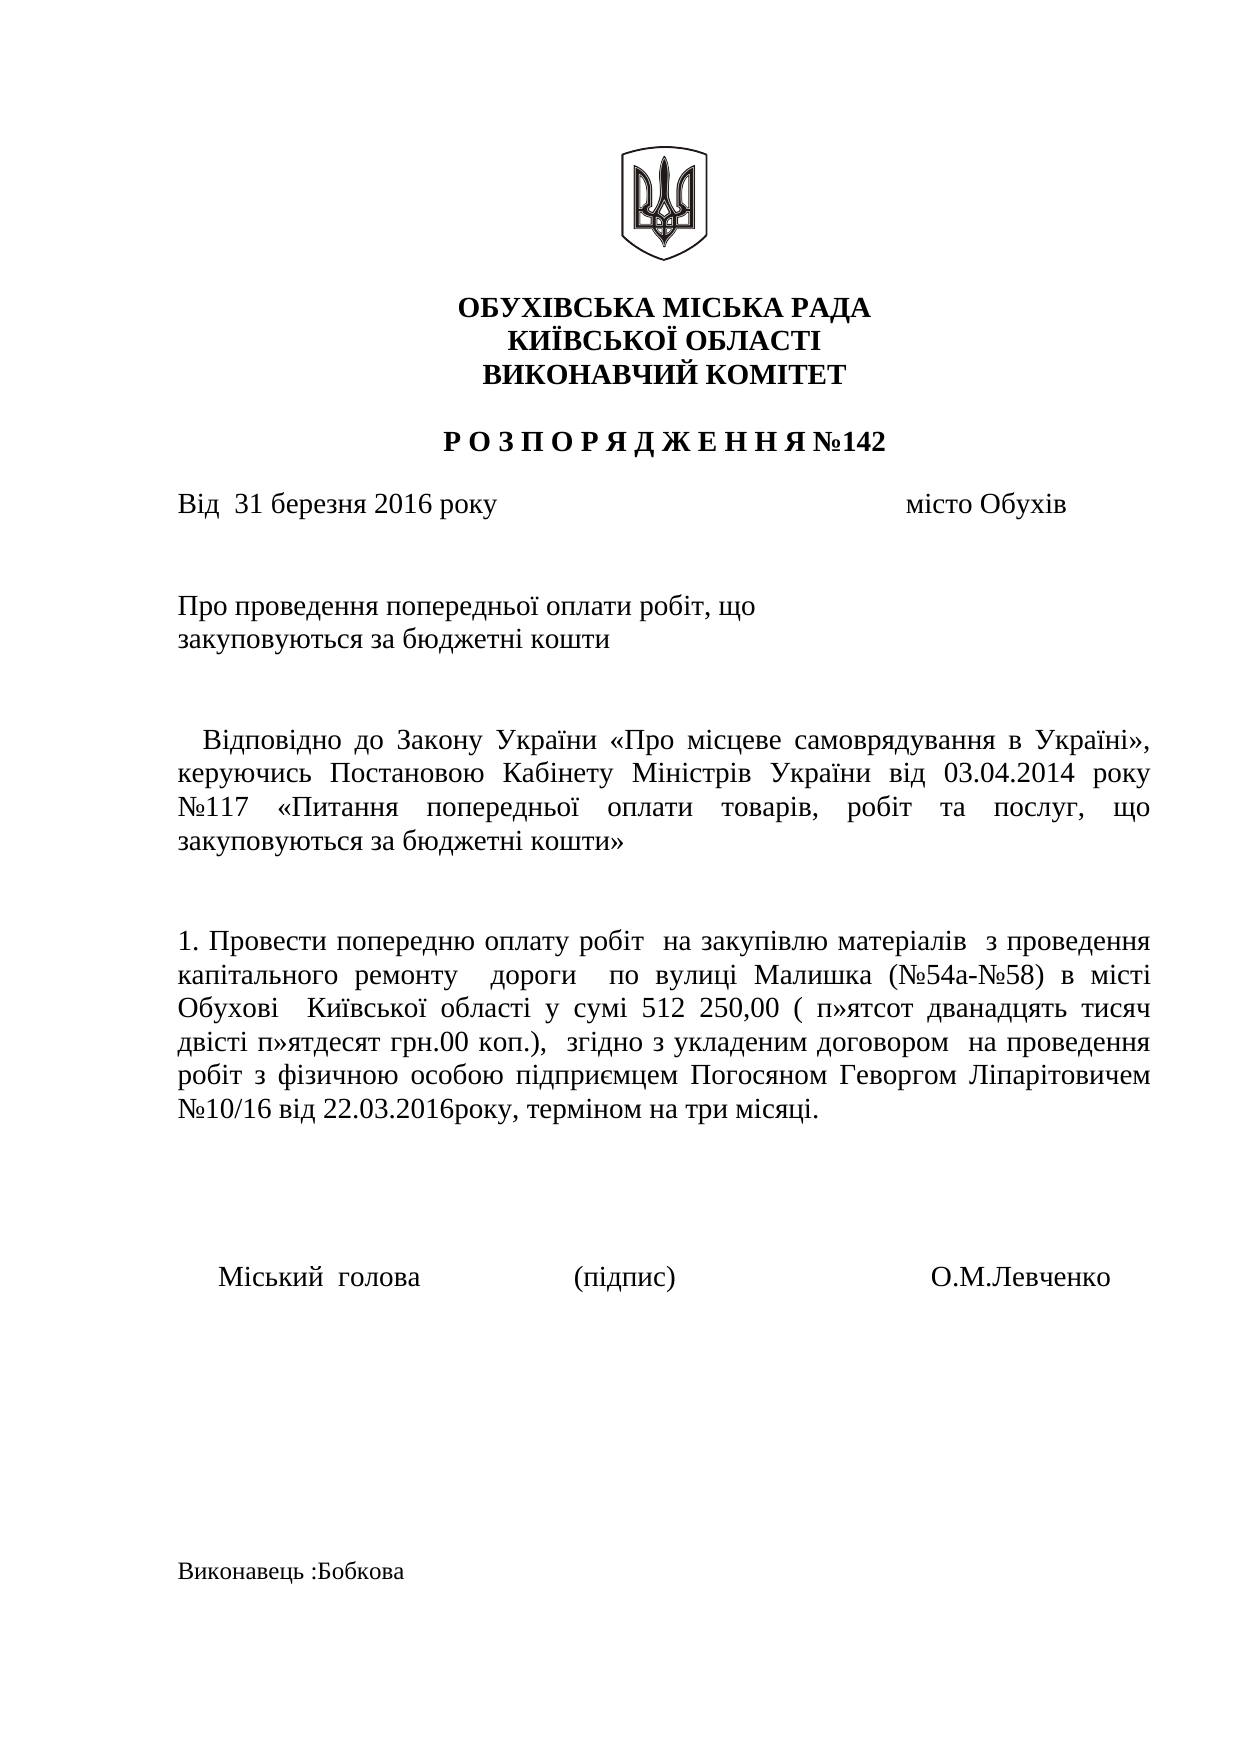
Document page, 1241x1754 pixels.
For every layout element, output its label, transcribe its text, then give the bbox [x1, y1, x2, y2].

text ВИКОНАВЧИЙ КОМІТЕТ [177, 357, 1152, 390]
text ОБУХІВСЬКА МІСЬКА РАДА [177, 290, 1152, 323]
text Міський голова (підпис) О.М.Левченко [177, 1259, 1152, 1292]
text Р О З П О Р Я Д Ж Е Н Н Я №142 [177, 424, 1152, 457]
text Від 31 березня 2016 року місто Обухів [177, 486, 1152, 520]
text Відповідно до Закону України «Про місцеве самоврядування в Україні», керуючись Постановою Кабінету Міністрів України від 03.04.2014 року №117 «Питання попередньої оплати товарів, робіт та послуг, що закуповуються за бюджетні кошти» [177, 722, 1152, 856]
text КИЇВСЬКОЇ ОБЛАСТІ [177, 323, 1152, 357]
text закуповуються за бюджетні кошти [177, 621, 1152, 655]
text Виконавець :Бобкова [177, 1556, 1152, 1584]
text Про проведення попередньої оплати робіт, що [177, 588, 1152, 621]
text 1. Провести попередню оплату робіт на закупівлю матеріалів з проведення капітального ремонту дороги по вулиці Малишка (№54а-№58) в місті Обухові Київської області у сумі 512 250,00 ( п»ятсот дванадцять тисяч двісті п»ятдесят грн.00 коп.), згідно з укладеним договором на проведення робіт з фізичною особою підприємцем Погосяном Геворгом Ліпарітовичем №10/16 від 22.03.2016року, терміном на три місяці. [177, 923, 1152, 1124]
